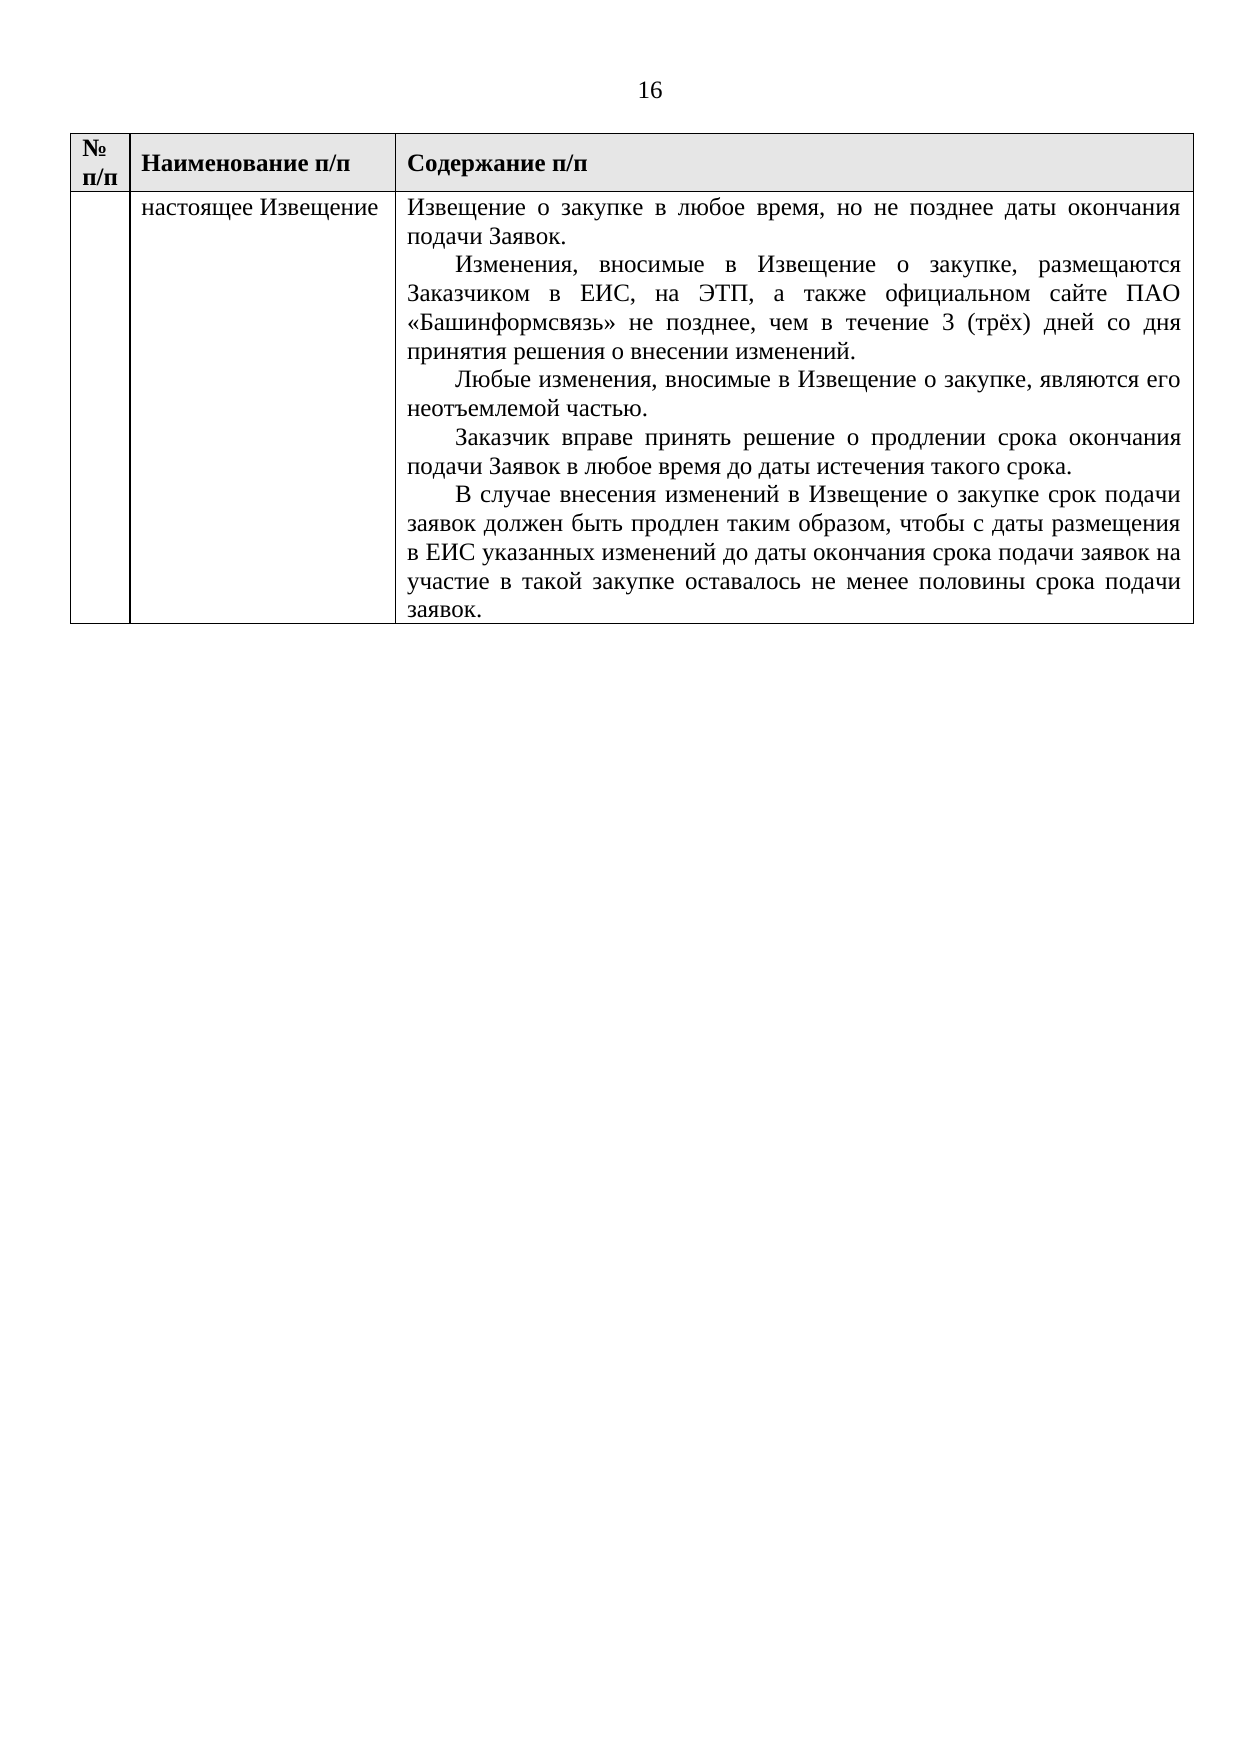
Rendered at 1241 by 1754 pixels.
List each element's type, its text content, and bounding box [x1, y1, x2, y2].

table_header Наименование п/п [131, 134, 395, 191]
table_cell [131, 192, 395, 623]
table_header № п/п [71, 134, 129, 191]
table_header Содержание п/п [396, 134, 1193, 191]
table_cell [396, 192, 1193, 623]
table_cell [71, 192, 129, 623]
